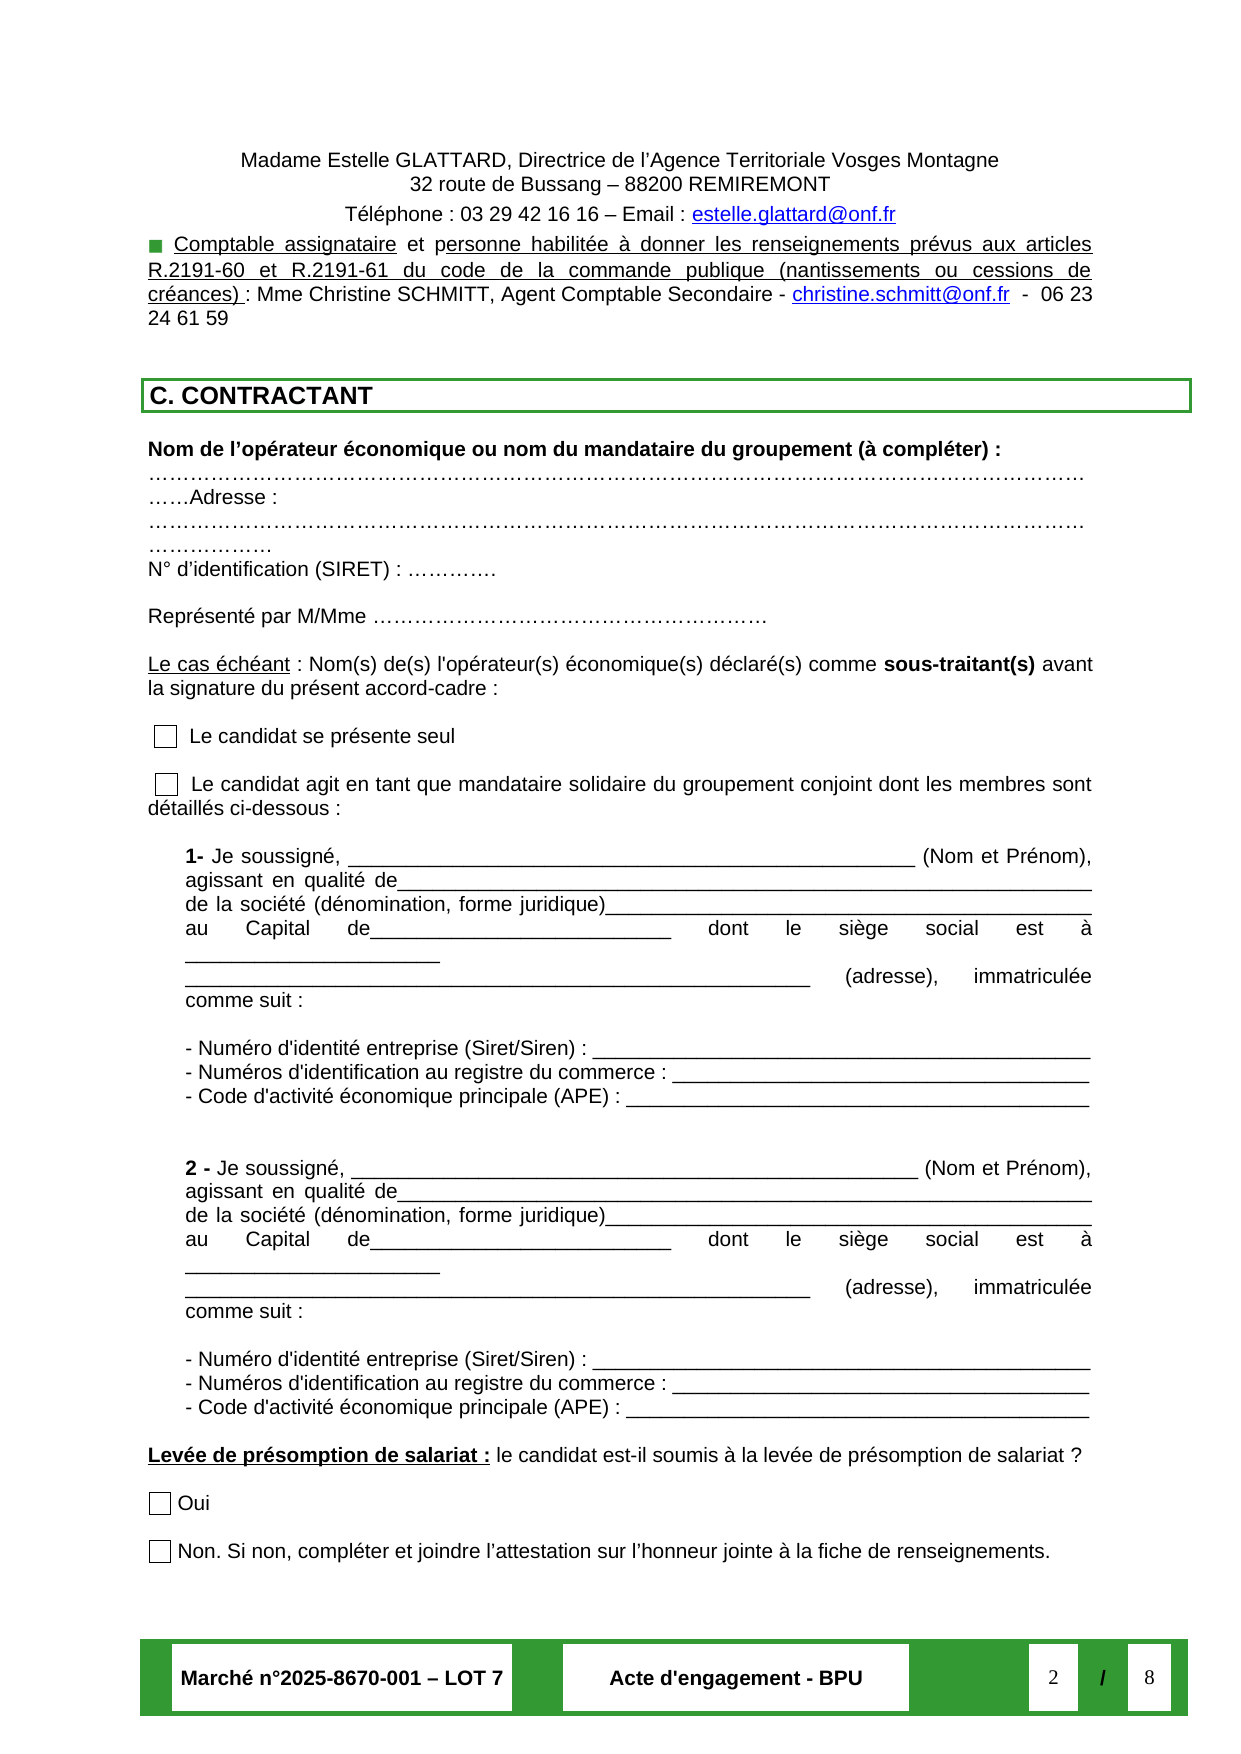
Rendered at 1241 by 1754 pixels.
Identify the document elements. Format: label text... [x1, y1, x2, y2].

text N° d’identification (SIRET) : …………. [148, 556, 1093, 580]
text Madame Estelle GLATTARD, Directrice de l’Agence Territoriale Vosges Montagne [148, 148, 1093, 172]
text - Code d'activité économique principale (APE) : ________________________________________ [185, 1395, 1093, 1419]
text 32 route de Bussang – 88200 REMIREMONT [148, 172, 1093, 196]
text Nom de l’opérateur économique ou nom du mandataire du groupement (à compléter) : [148, 437, 1093, 461]
text ______________________________________________________ (adresse), immatriculée comme suit : [185, 964, 1093, 1012]
text Le candidat agit en tant que mandataire solidaire du groupement conjoint dont les membres sont détaillés ci-dessous : [148, 772, 1093, 820]
text ……………………………………………………………………………………………………………………………Adresse :……………………………………………………………………………………………………………………………………… [148, 461, 1093, 556]
text - Numéros d'identification au registre du commerce : ____________________________________ [185, 1371, 1093, 1395]
text Comptable assignataire et personne habilitée à donner les renseignements prévus aux articles R.2191-60 et R.2191-61 du code de la commande publique (nantissements ou cessions de créances) : Mme Christine SCHMITT, Agent Comptable Secondaire - christine.schmitt@onf.fr - 06 23 24 61 59 [148, 232, 1093, 330]
table_header C. CONTRACTANT [144, 381, 1189, 409]
text Oui [148, 1491, 1093, 1515]
text - Numéro d'identité entreprise (Siret/Siren) : ___________________________________________ [185, 1036, 1093, 1059]
text Levée de présomption de salariat : le candidat est-il soumis à la levée de présomption de salariat ? [148, 1443, 1093, 1467]
text 1- Je soussigné, _________________________________________________ (Nom et Prénom), agissant en qualité de____________________________________________________________ de la société (dénomination, forme juridique)__________________________________________ au Capital de__________________________ dont le siège social est à ______________________ [185, 844, 1093, 964]
text Non. Si non, compléter et joindre l’attestation sur l’honneur jointe à la fiche de renseignements. [148, 1539, 1093, 1563]
text - Numéro d'identité entreprise (Siret/Siren) : ___________________________________________ [185, 1347, 1093, 1371]
text Le cas échéant : Nom(s) de(s) l'opérateur(s) économique(s) déclaré(s) comme sous-traitant(s) avant la signature du présent accord-cadre : [148, 652, 1093, 700]
text Représenté par M/Mme ………………………………………………… [148, 604, 1093, 628]
text - Code d'activité économique principale (APE) : ________________________________________ [185, 1083, 1093, 1107]
text - Numéros d'identification au registre du commerce : ____________________________________ [185, 1059, 1093, 1083]
text ______________________________________________________ (adresse), immatriculée comme suit : [185, 1275, 1093, 1323]
text 2 - Je soussigné, _________________________________________________ (Nom et Prénom), agissant en qualité de____________________________________________________________ de la société (dénomination, forme juridique)__________________________________________ au Capital de__________________________ dont le siège social est à ______________________ [185, 1155, 1093, 1275]
text Le candidat se présente seul [148, 724, 1093, 748]
text Téléphone : 03 29 42 16 16 – Email : estelle.glattard@onf.fr [148, 202, 1093, 226]
